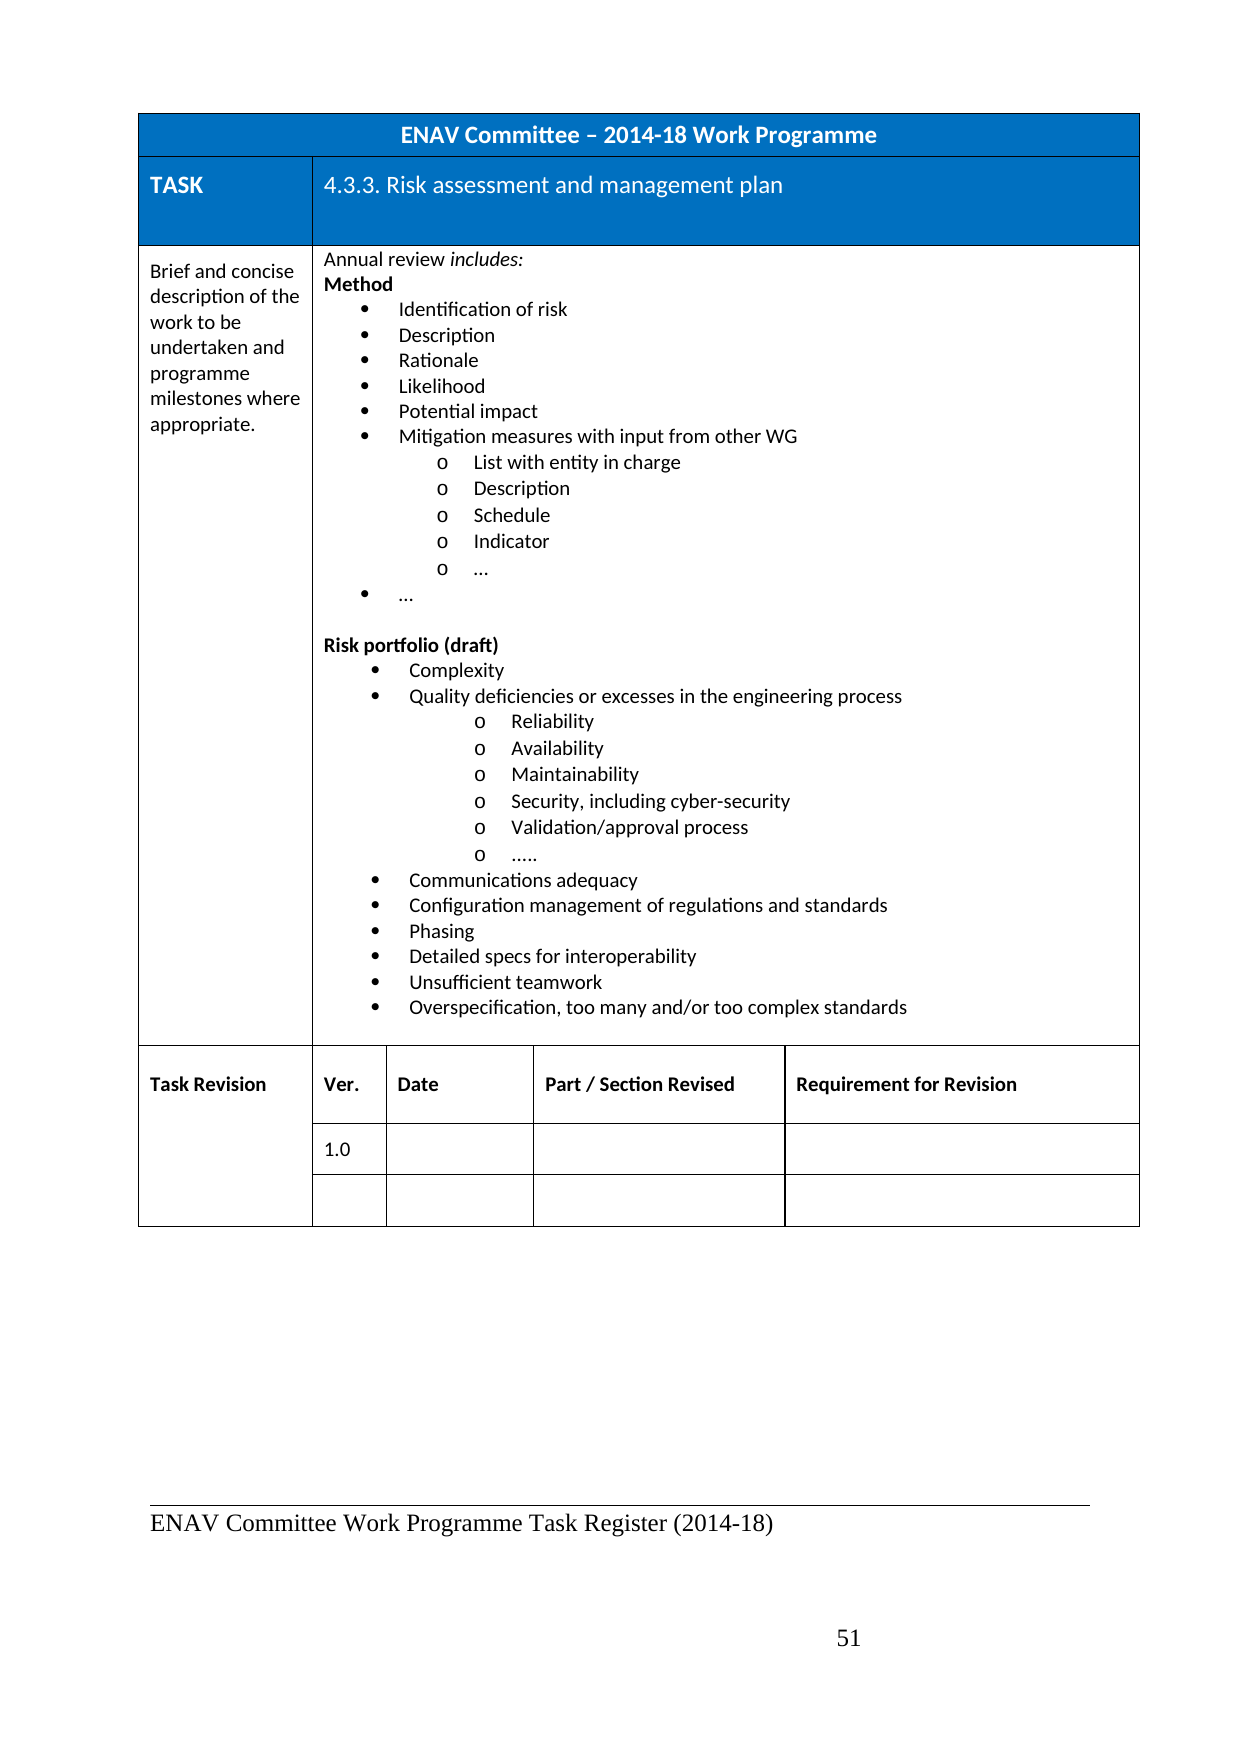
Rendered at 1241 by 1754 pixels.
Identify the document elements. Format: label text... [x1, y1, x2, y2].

table_cell [534, 1175, 784, 1226]
table_cell Part / Section Revised [534, 1046, 784, 1123]
table_cell Ver. [313, 1046, 386, 1123]
table_header ENAV Committee – 2014-18 Work Programme [139, 114, 1139, 156]
table_cell [534, 1124, 784, 1174]
table_cell Brief and concise description of the work to be undertaken and programme milestones where appropriate. [139, 246, 312, 1045]
table_cell Date [387, 1046, 533, 1123]
table_cell [387, 1124, 533, 1174]
table_cell Task Revision [139, 1046, 312, 1226]
table_cell Annual review includes: Method Identification of risk Description Rationale Likelihood Potential impact Mitigation measures with input from other WG List with entity in charge Description Schedule Indicator … … Risk portfolio (draft) Complexity Quality deficiencies or excesses in the engineering process Reliability Availability Maintainability Security, including cyber-security Validation/approval process ..... Communications adequacy Configuration management of regulations and standards Phasing Detailed specs for interoperability Unsufficient teamwork Overspecification, too many and/or too complex standards [313, 246, 1139, 1045]
table_cell [786, 1175, 1139, 1226]
table_cell [313, 1175, 386, 1226]
table_cell TASK [139, 157, 312, 245]
table_cell 1.0 [313, 1124, 386, 1174]
table_cell [786, 1124, 1139, 1174]
table_cell 4.3.3. Risk assessment and management plan [313, 157, 1139, 245]
table_cell [387, 1175, 533, 1226]
table_cell Requirement for Revision [786, 1046, 1139, 1123]
